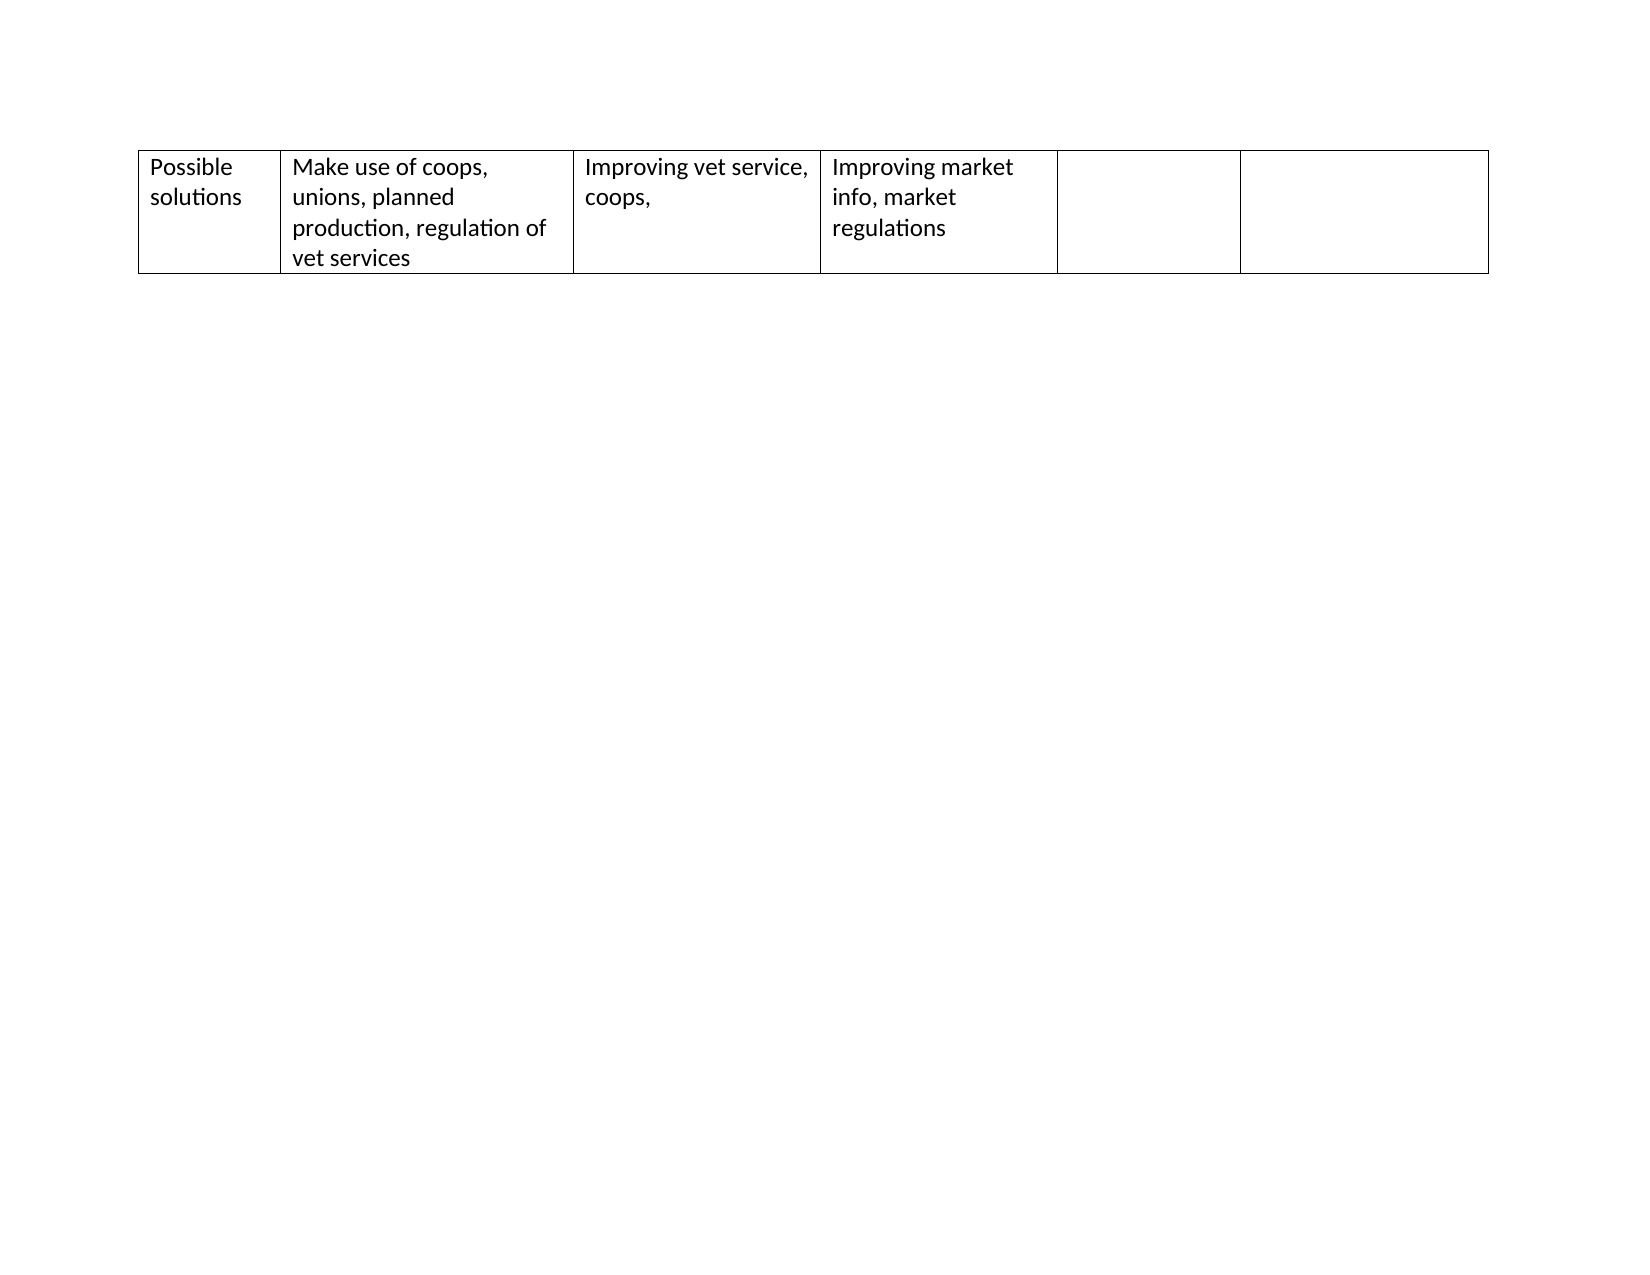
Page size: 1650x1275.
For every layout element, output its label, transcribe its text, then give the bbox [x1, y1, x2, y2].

table_cell Improving market info, market regulations [821, 151, 1057, 273]
table_cell Make use of coops, unions, planned production, regulation of vet services [281, 151, 573, 273]
table_cell Improving vet service, coops, [574, 151, 820, 273]
table_cell [1058, 151, 1240, 273]
table_cell Possible solutions [139, 151, 280, 273]
table_cell [1241, 151, 1488, 273]
